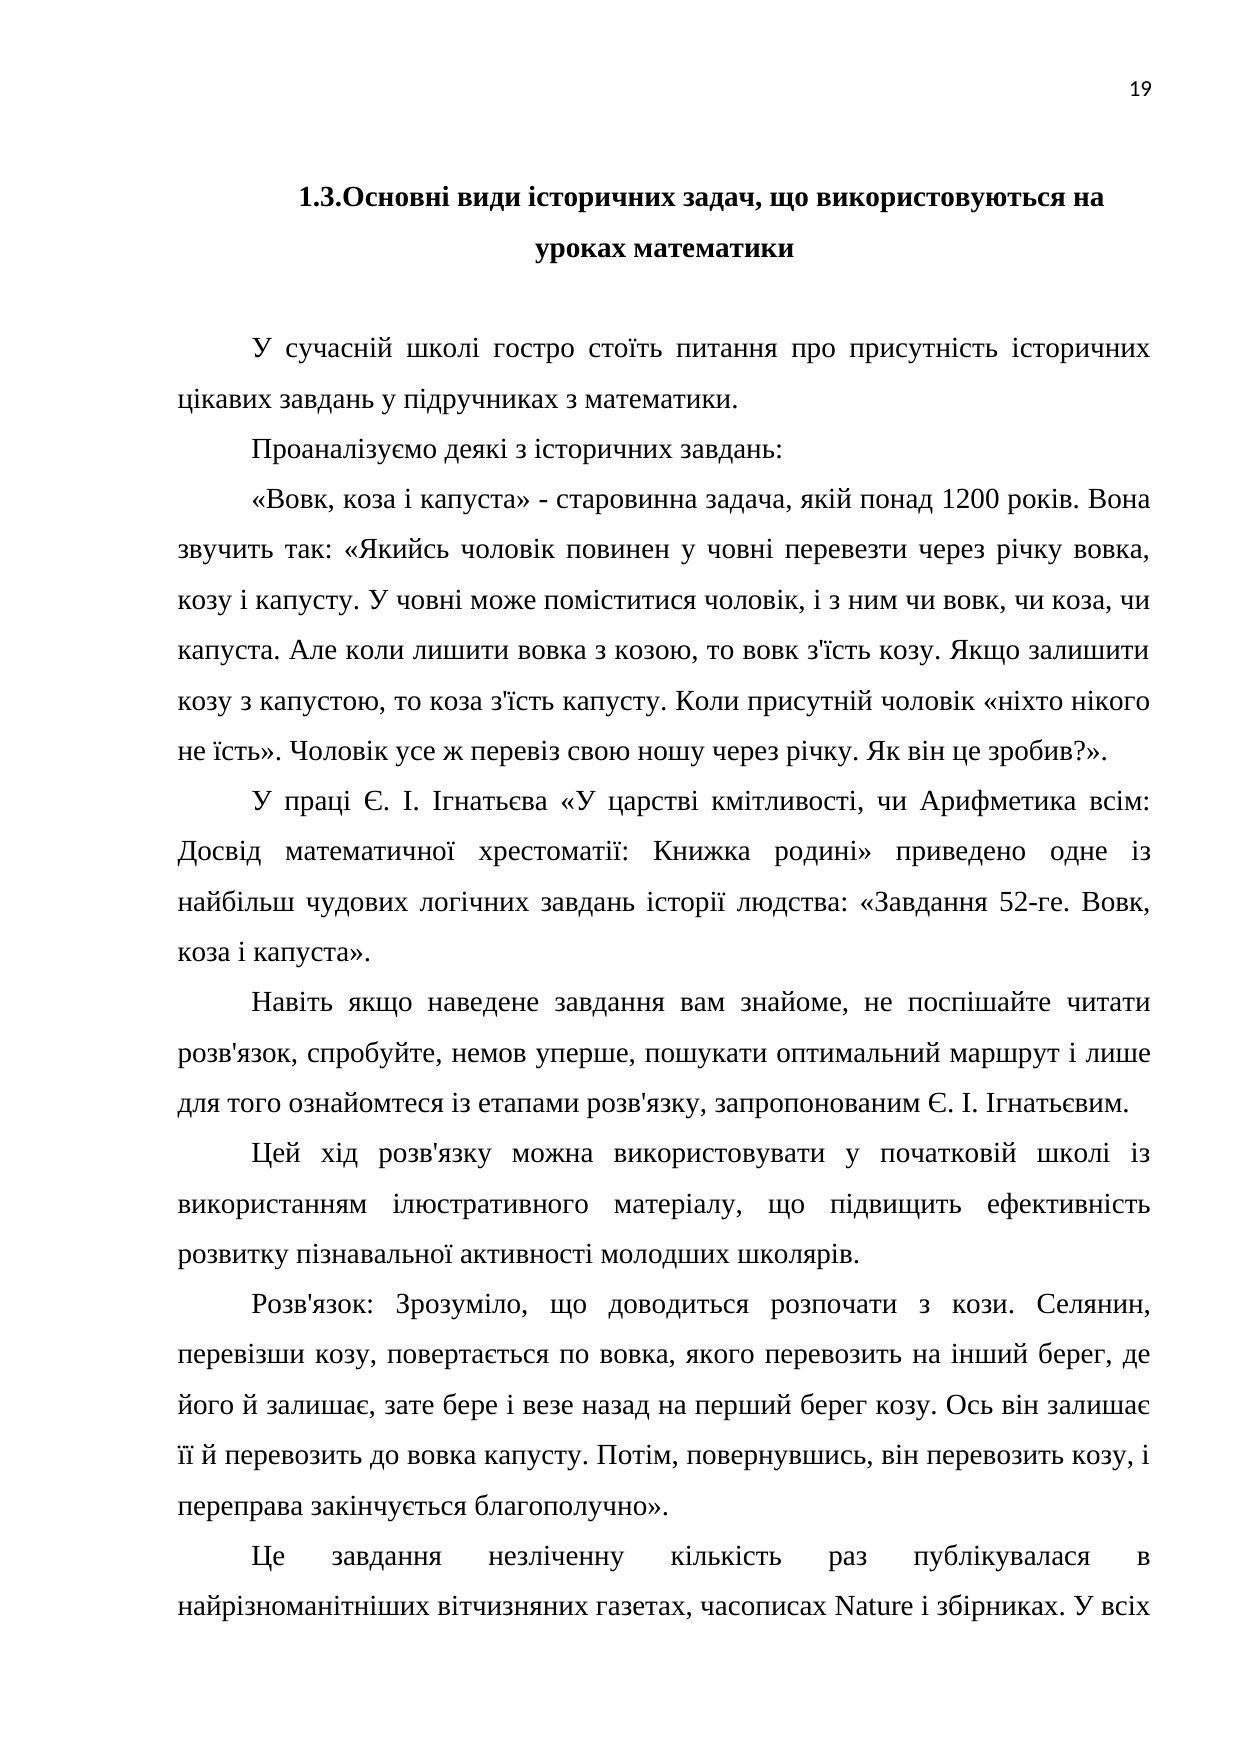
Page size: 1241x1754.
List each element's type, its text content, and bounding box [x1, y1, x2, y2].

text Розв'язок: Зрозуміло, що доводиться розпочати з кози. Селянин, перевізши козу, повертається по вовка, якого перевозить на інший берег, де його й залишає, зате бере і везе назад на перший берег козу. Ось він залишає її й перевозить до вовка капусту. Потім, повернувшись, він перевозить козу, і переправа закінчується благополучно». [177, 1286, 1152, 1521]
text У сучасній школі гостро стоїть питання про присутність історичних цікавих завдань у підручниках з математики. [177, 330, 1152, 414]
text У праці Є. І. Ігнатьєва «У царстві кмітливості, чи Арифметика всім: Досвід математичної хрестоматії: Книжка родині» приведено одне із найбільш чудових логічних завдань історії людства: «Завдання 52-ге. Вовк, коза і капуста». [177, 783, 1152, 968]
text «Вовк, коза і капуста» - старовинна задача, якій понад 1200 років. Вона звучить так: «Якийсь чоловік повинен у човні перевезти через річку вовка, козу і капусту. У човні може поміститися чоловік, і з ним чи вовк, чи коза, чи капуста. Але коли лишити вовка з козою, то вовк з'їсть козу. Якщо залишити козу з капустою, то коза з'їсть капусту. Коли присутній чоловік «ніхто нікого не їсть». Чоловік усе ж перевіз свою ношу через річку. Як він це зробив?». [177, 481, 1152, 766]
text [177, 1538, 1152, 1622]
text Проаналізуємо деякі з історичних завдань: [177, 431, 1152, 464]
text Навіть якщо наведене завдання вам знайоме, не поспішайте читати розв'язок, спробуйте, немов уперше, пошукати оптимальний маршрут і лише для того ознайомтеся із етапами розв'язку, запропонованим Є. І. Ігнатьєвим. [177, 984, 1152, 1119]
text 1.3.Основні види історичних задач, що використовуються на уроках математики [177, 179, 1152, 263]
text Цей хід розв'язку можна використовувати у початковій школі із використанням ілюстративного матеріалу, що підвищить ефективність розвитку пізнавальної активності молодших школярів. [177, 1135, 1152, 1269]
